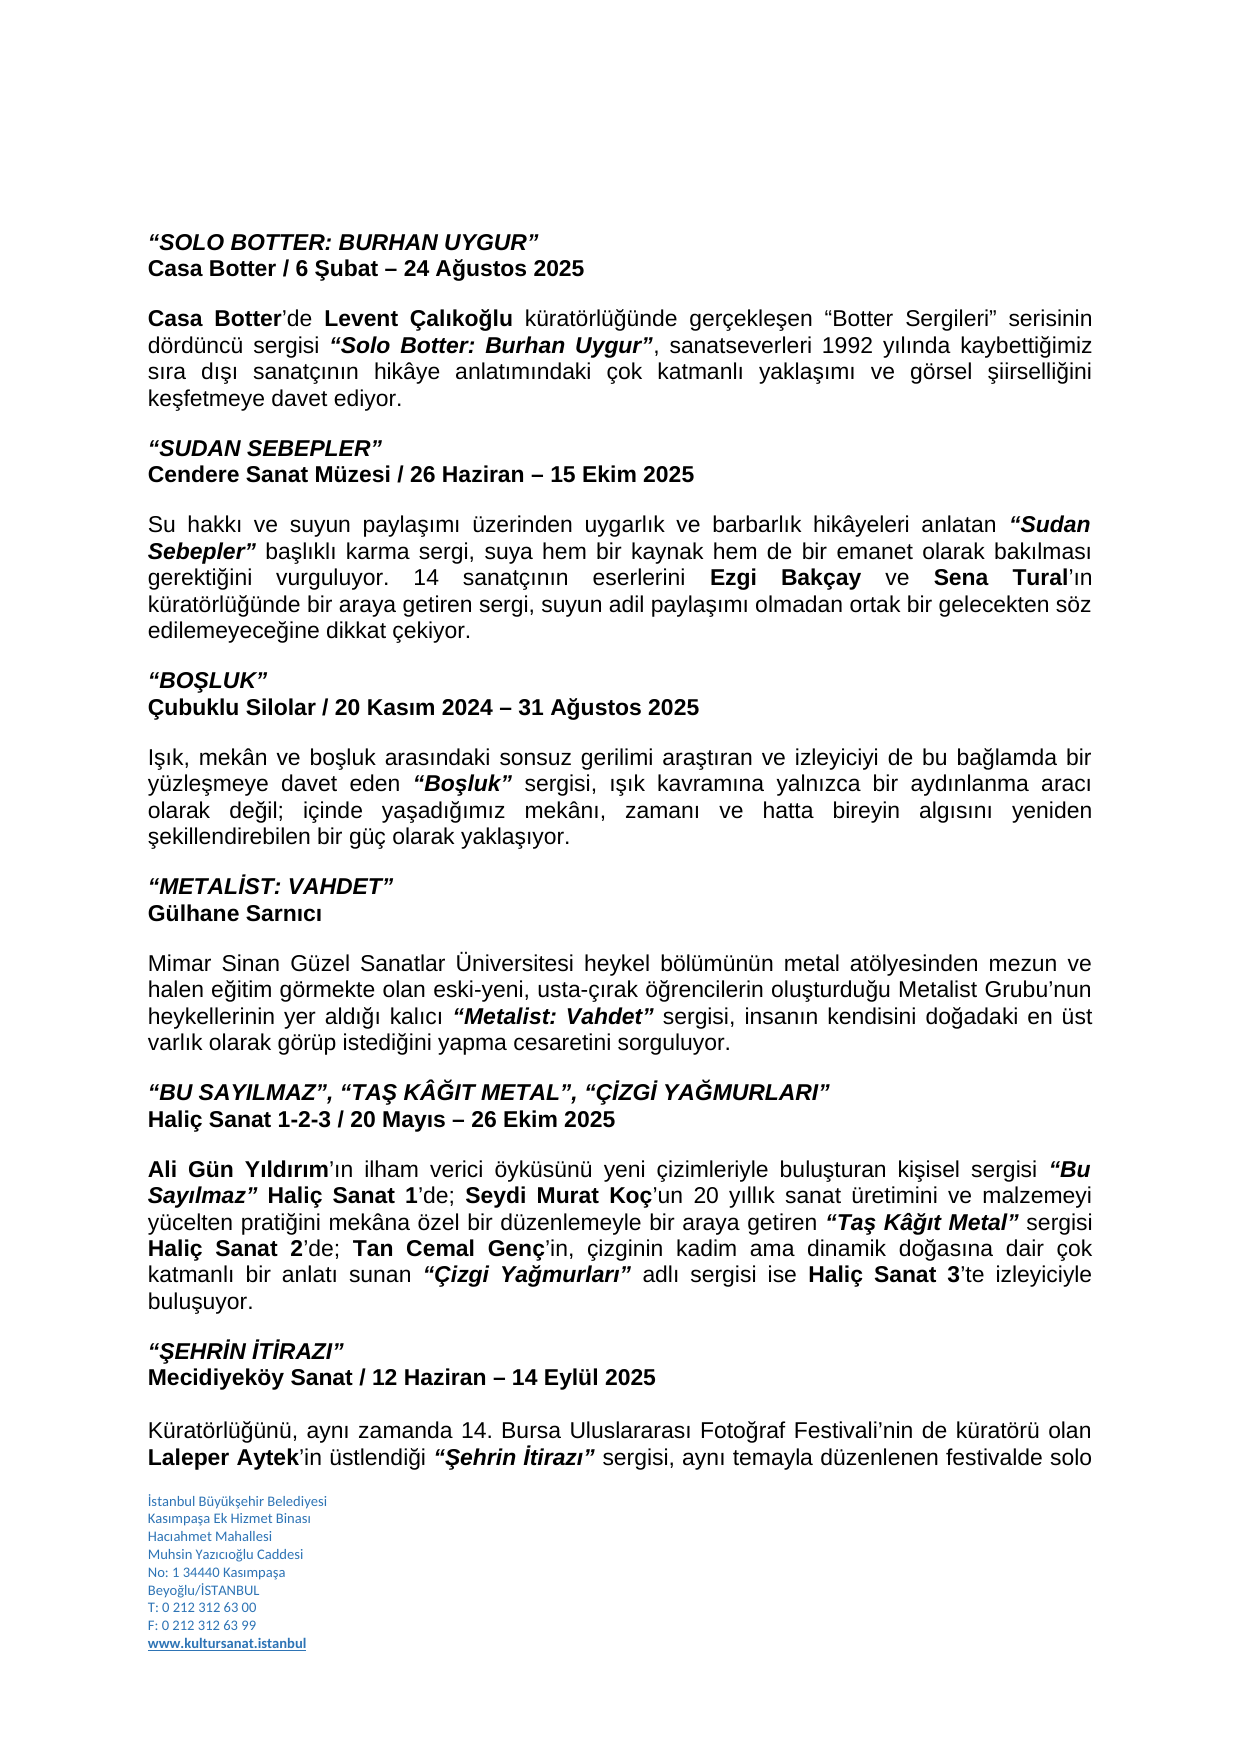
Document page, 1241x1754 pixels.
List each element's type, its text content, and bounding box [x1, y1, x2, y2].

text “BU SAYILMAZ”, “TAŞ KÂĞIT METAL”, “ÇİZGİ YAĞMURLARI” [148, 1079, 1093, 1106]
text Casa Botter / 6 Şubat – 24 Ağustos 2025 [148, 255, 1093, 281]
text Cendere Sanat Müzesi / 26 Haziran – 15 Ekim 2025 [148, 461, 1093, 487]
text “SOLO BOTTER: BURHAN UYGUR” [148, 229, 1093, 255]
text Ali Gün Yıldırım’ın ilham verici öyküsünü yeni çizimleriyle buluşturan kişisel sergisi “Bu Sayılmaz” Haliç Sanat 1’de; Seydi Murat Koç’un 20 yıllık sanat üretimini ve malzemeyi yücelten pratiğini mekâna özel bir düzenlemeyle bir araya getiren “Taş Kâğıt Metal” sergisi Haliç Sanat 2’de; Tan Cemal Genç’in, çizginin kadim ama dinamik doğasına dair çok katmanlı bir anlatı sunan “Çizgi Yağmurları” adlı sergisi ise Haliç Sanat 3’te izleyiciyle buluşuyor. [148, 1156, 1093, 1314]
text “BOŞLUK” [148, 667, 1093, 693]
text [148, 1417, 1093, 1470]
text Haliç Sanat 1-2-3 / 20 Mayıs – 26 Ekim 2025 [148, 1106, 1093, 1132]
text Mimar Sinan Güzel Sanatlar Üniversitesi heykel bölümünün metal atölyesinden mezun ve halen eğitim görmekte olan eski-yeni, usta-çırak öğrencilerin oluşturduğu Metalist Grubu’nun heykellerinin yer aldığı kalıcı “Metalist: Vahdet” sergisi, insanın kendisini doğadaki en üst varlık olarak görüp istediğini yapma cesaretini sorguluyor. [148, 950, 1093, 1055]
text “ŞEHRİN İTİRAZI” [148, 1338, 1093, 1364]
text Çubuklu Silolar / 20 Kasım 2024 – 31 Ağustos 2025 [148, 693, 1093, 720]
text Işık, mekân ve boşluk arasındaki sonsuz gerilimi araştıran ve izleyiciyi de bu bağlamda bir yüzleşmeye davet eden “Boşluk” sergisi, ışık kavramına yalnızca bir aydınlanma aracı olarak değil; içinde yaşadığımız mekânı, zamanı ve hatta bireyin algısını yeniden şekillendirebilen bir güç olarak yaklaşıyor. [148, 744, 1093, 849]
text “SUDAN SEBEPLER” [148, 435, 1093, 461]
text Casa Botter’de Levent Çalıkoğlu küratörlüğünde gerçekleşen “Botter Sergileri” serisinin dördüncü sergisi “Solo Botter: Burhan Uygur”, sanatseverleri 1992 yılında kaybettiğimiz sıra dışı sanatçının hikâye anlatımındaki çok katmanlı yaklaşımı ve görsel şiirselliğini keşfetmeye davet ediyor. [148, 305, 1093, 411]
text Mecidiyeköy Sanat / 12 Haziran – 14 Eylül 2025 [148, 1364, 1093, 1391]
text “METALİST: VAHDET” [148, 873, 1093, 899]
text Su hakkı ve suyun paylaşımı üzerinden uygarlık ve barbarlık hikâyeleri anlatan “Sudan Sebepler” başlıklı karma sergi, suya hem bir kaynak hem de bir emanet olarak bakılması gerektiğini vurguluyor. 14 sanatçının eserlerini Ezgi Bakçay ve Sena Tural’ın küratörlüğünde bir araya getiren sergi, suyun adil paylaşımı olmadan ortak bir gelecekten söz edilemeyeceğine dikkat çekiyor. [148, 511, 1093, 643]
text Gülhane Sarnıcı [148, 899, 1093, 926]
